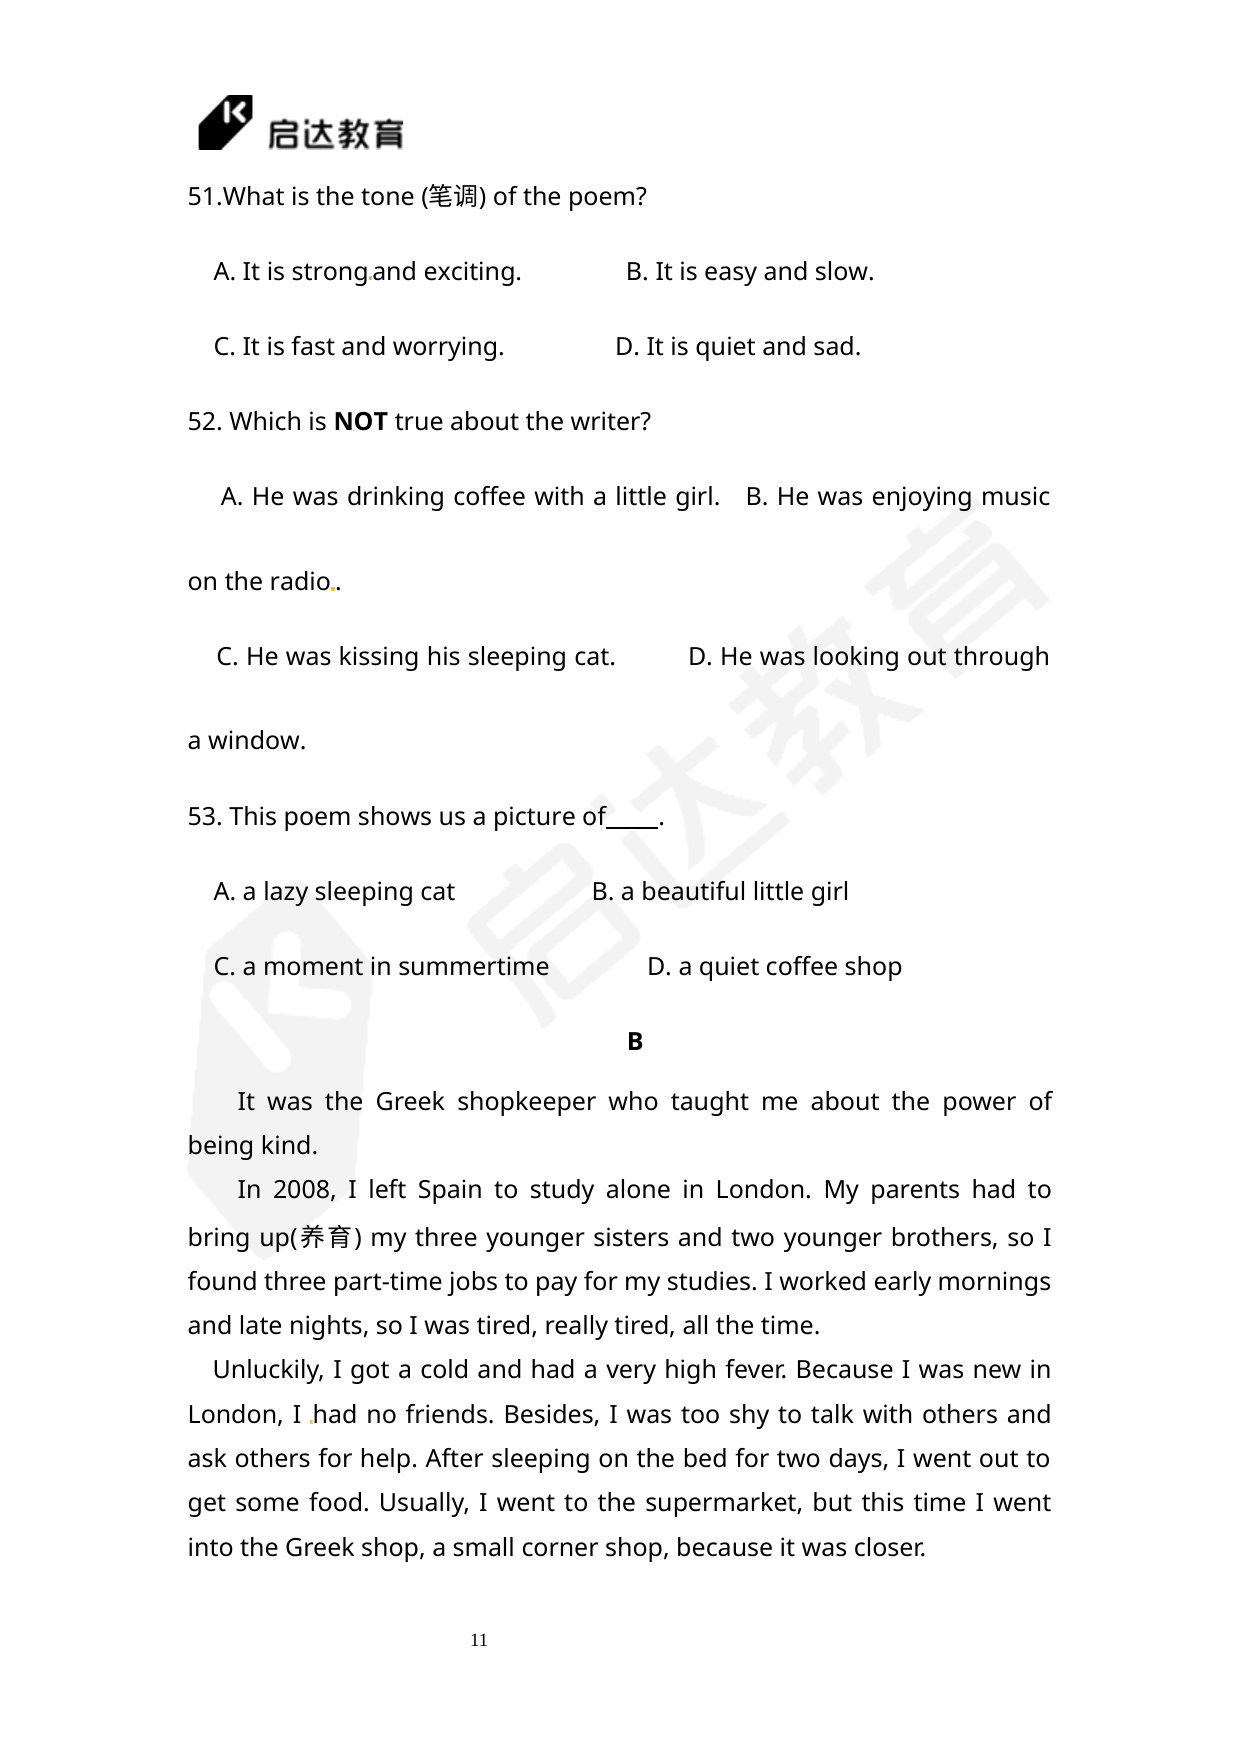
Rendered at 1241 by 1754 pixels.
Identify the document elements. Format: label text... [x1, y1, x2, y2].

text C. He was kissing his sleeping cat. D. He was looking out through a window. [187, 623, 1053, 773]
text C. a moment in summertime D. a quiet coffee shop [187, 933, 1053, 998]
text In 2008, I left Spain to study alone in London. My parents had to bring up(养育) my three younger sisters and two younger brothers, so I found three part-time jobs to pay for my studies. I worked early mornings and late nights, so I was tired, really tired, all the time. [187, 1172, 1053, 1342]
text 51.What is the tone (笔调) of the poem? [187, 162, 1053, 227]
text It was the Greek shopkeeper who taught me about the power of being kind. [187, 1084, 1053, 1162]
text A. He was drinking coffee with a little girl. B. He was enjoying music on the radio. [187, 463, 1053, 613]
text Unluckily, I got a cold and had a very high fever. Because I was new in London, I had no friends. Besides, I was too shy to talk with others and ask others for help. After sleeping on the bed for two days, I went out to get some food. Usually, I went to the supermarket, but this time I went into the Greek shop, a small corner shop, because it was closer. [187, 1352, 1053, 1563]
text B [187, 1008, 1053, 1073]
text C. It is fast and worrying. D. It is quiet and sad. [187, 313, 1053, 378]
text 52. Which is NOT true about the writer? [187, 388, 1053, 453]
text A. It is strongand exciting. B. It is easy and slow. [187, 238, 1053, 303]
text 53. This poem shows us a picture of . [187, 783, 1053, 848]
picture [198, 95, 404, 150]
text A. a lazy sleeping cat B. a beautiful little girl [187, 858, 1053, 923]
